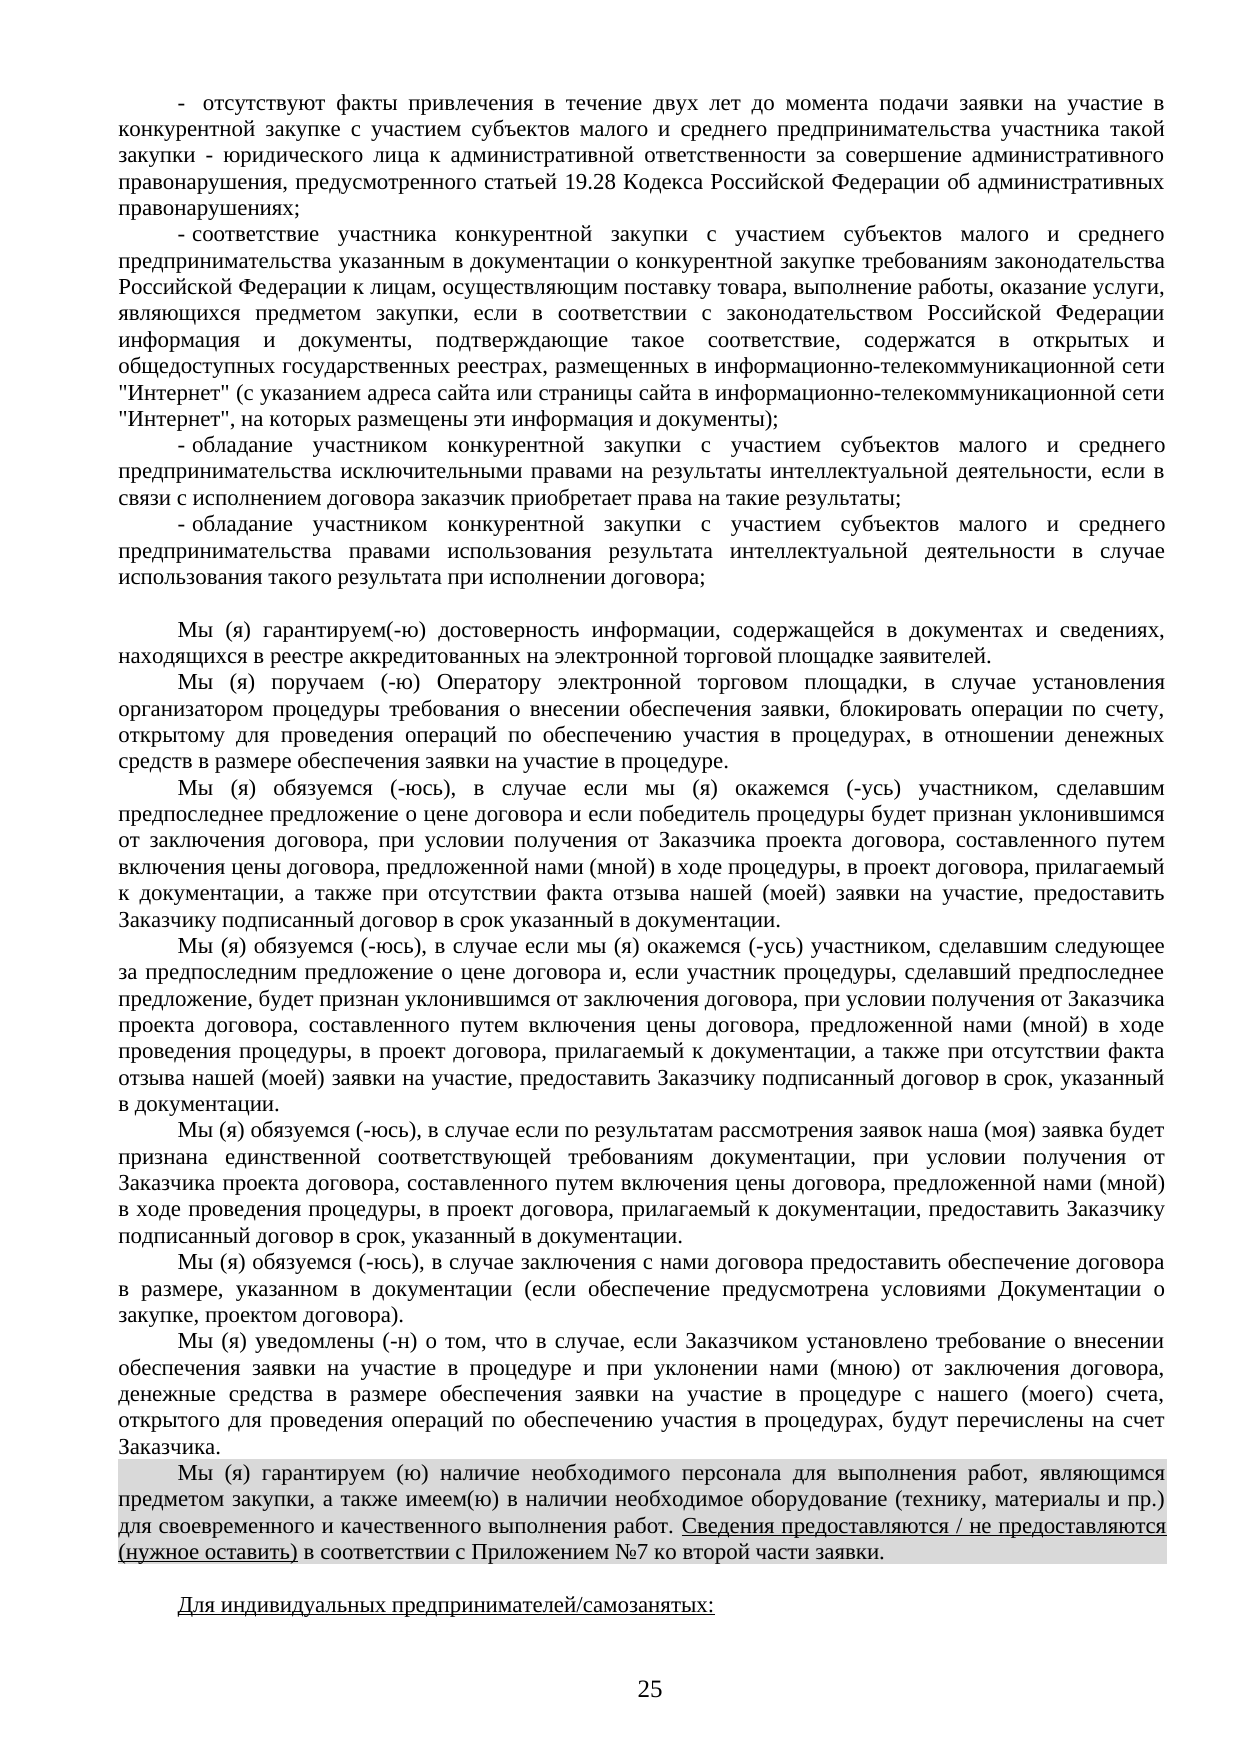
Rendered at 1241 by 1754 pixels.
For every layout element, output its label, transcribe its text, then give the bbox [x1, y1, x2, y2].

text Мы (я) обязуемся (-юсь), в случае если мы (я) окажемся (-усь) участником, сделавшим следующее за предпоследним предложение о цене договора и, если участник процедуры, сделавший предпоследнее предложение, будет признан уклонившимся от заключения договора, при условии получения от Заказчика проекта договора, составленного путем включения цены договора, предложенной нами (мной) в ходе проведения процедуры, в проект договора, прилагаемый к документации, а также при отсутствии факта отзыва нашей (моей) заявки на участие, предоставить Заказчику подписанный договор в срок, указанный в документации. [118, 932, 1167, 1116]
list соответствие участника конкурентной закупки с участием субъектов малого и среднего предпринимательства указанным в документации о конкурентной закупке требованиям законодательства Российской Федерации к лицам, осуществляющим поставку товара, выполнение работы, оказание услуги, являющихся предметом закупки, если в соответствии с законодательством Российской Федерации информация и документы, подтверждающие такое соответствие, содержатся в открытых и общедоступных государственных реестрах, размещенных в информационно-телекоммуникационной сети "Интернет" (с указанием адреса сайта или страницы сайта в информационно-телекоммуникационной сети "Интернет", на которых размещены эти информация и документы); [118, 220, 1167, 431]
list обладание участником конкурентной закупки с участием субъектов малого и среднего предпринимательства правами использования результата интеллектуальной деятельности в случае использования такого результата при исполнении договора; [118, 510, 1167, 589]
list обладание участником конкурентной закупки с участием субъектов малого и среднего предпринимательства исключительными правами на результаты интеллектуальной деятельности, если в связи с исполнением договора заказчик приобретает права на такие результаты; [118, 431, 1167, 510]
list отсутствуют факты привлечения в течение двух лет до момента подачи заявки на участие в конкурентной закупке с участием субъектов малого и среднего предпринимательства участника такой закупки - юридического лица к административной ответственности за совершение административного правонарушения, предусмотренного статьей 19.28 Кодекса Российской Федерации об административных правонарушениях; [118, 89, 1167, 220]
text Мы (я) обязуемся (-юсь), в случае если мы (я) окажемся (-усь) участником, сделавшим предпоследнее предложение о цене договора и если победитель процедуры будет признан уклонившимся от заключения договора, при условии получения от Заказчика проекта договора, составленного путем включения цены договора, предложенной нами (мной) в ходе процедуры, в проект договора, прилагаемый к документации, а также при отсутствии факта отзыва нашей (моей) заявки на участие, предоставить Заказчику подписанный договор в срок указанный в документации. [118, 774, 1167, 932]
text Мы (я) обязуемся (-юсь), в случае заключения с нами договора предоставить обеспечение договора в размере, указанном в документации (если обеспечение предусмотрена условиями Документации о закупке, проектом договора). [118, 1248, 1167, 1327]
text Мы (я) гарантируем(-ю) достоверность информации, содержащейся в документах и сведениях, находящихся в реестре аккредитованных на электронной торговой площадке заявителей. [118, 616, 1167, 668]
text Мы (я) гарантируем (ю) наличие необходимого персонала для выполнения работ, являющимся предметом закупки, а также имеем(ю) в наличии необходимое оборудование (технику, материалы и пр.) для своевременного и качественного выполнения работ. Сведения предоставляются / не предоставляются (нужное оставить) в соответствии с Приложением №7 ко второй части заявки. [118, 1459, 1167, 1564]
text Для индивидуальных предпринимателей/самозанятых: [118, 1591, 1167, 1617]
text Мы (я) поручаем (-ю) Оператору электронной торговом площадки, в случае установления организатором процедуры требования о внесении обеспечения заявки, блокировать операции по счету, открытому для проведения операций по обеспечению участия в процедурах, в отношении денежных средств в размере обеспечения заявки на участие в процедуре. [118, 668, 1167, 774]
text Мы (я) уведомлены (-н) о том, что в случае, если Заказчиком установлено требование о внесении обеспечения заявки на участие в процедуре и при уклонении нами (мною) от заключения договора, денежные средства в размере обеспечения заявки на участие в процедуре с нашего (моего) счета, открытого для проведения операций по обеспечению участия в процедурах, будут перечислены на счет Заказчика. [118, 1327, 1167, 1459]
text Мы (я) обязуемся (-юсь), в случае если по результатам рассмотрения заявок наша (моя) заявка будет признана единственной соответствующей требованиям документации, при условии получения от Заказчика проекта договора, составленного путем включения цены договора, предложенной нами (мной) в ходе проведения процедуры, в проект договора, прилагаемый к документации, предоставить Заказчику подписанный договор в срок, указанный в документации. [118, 1116, 1167, 1248]
